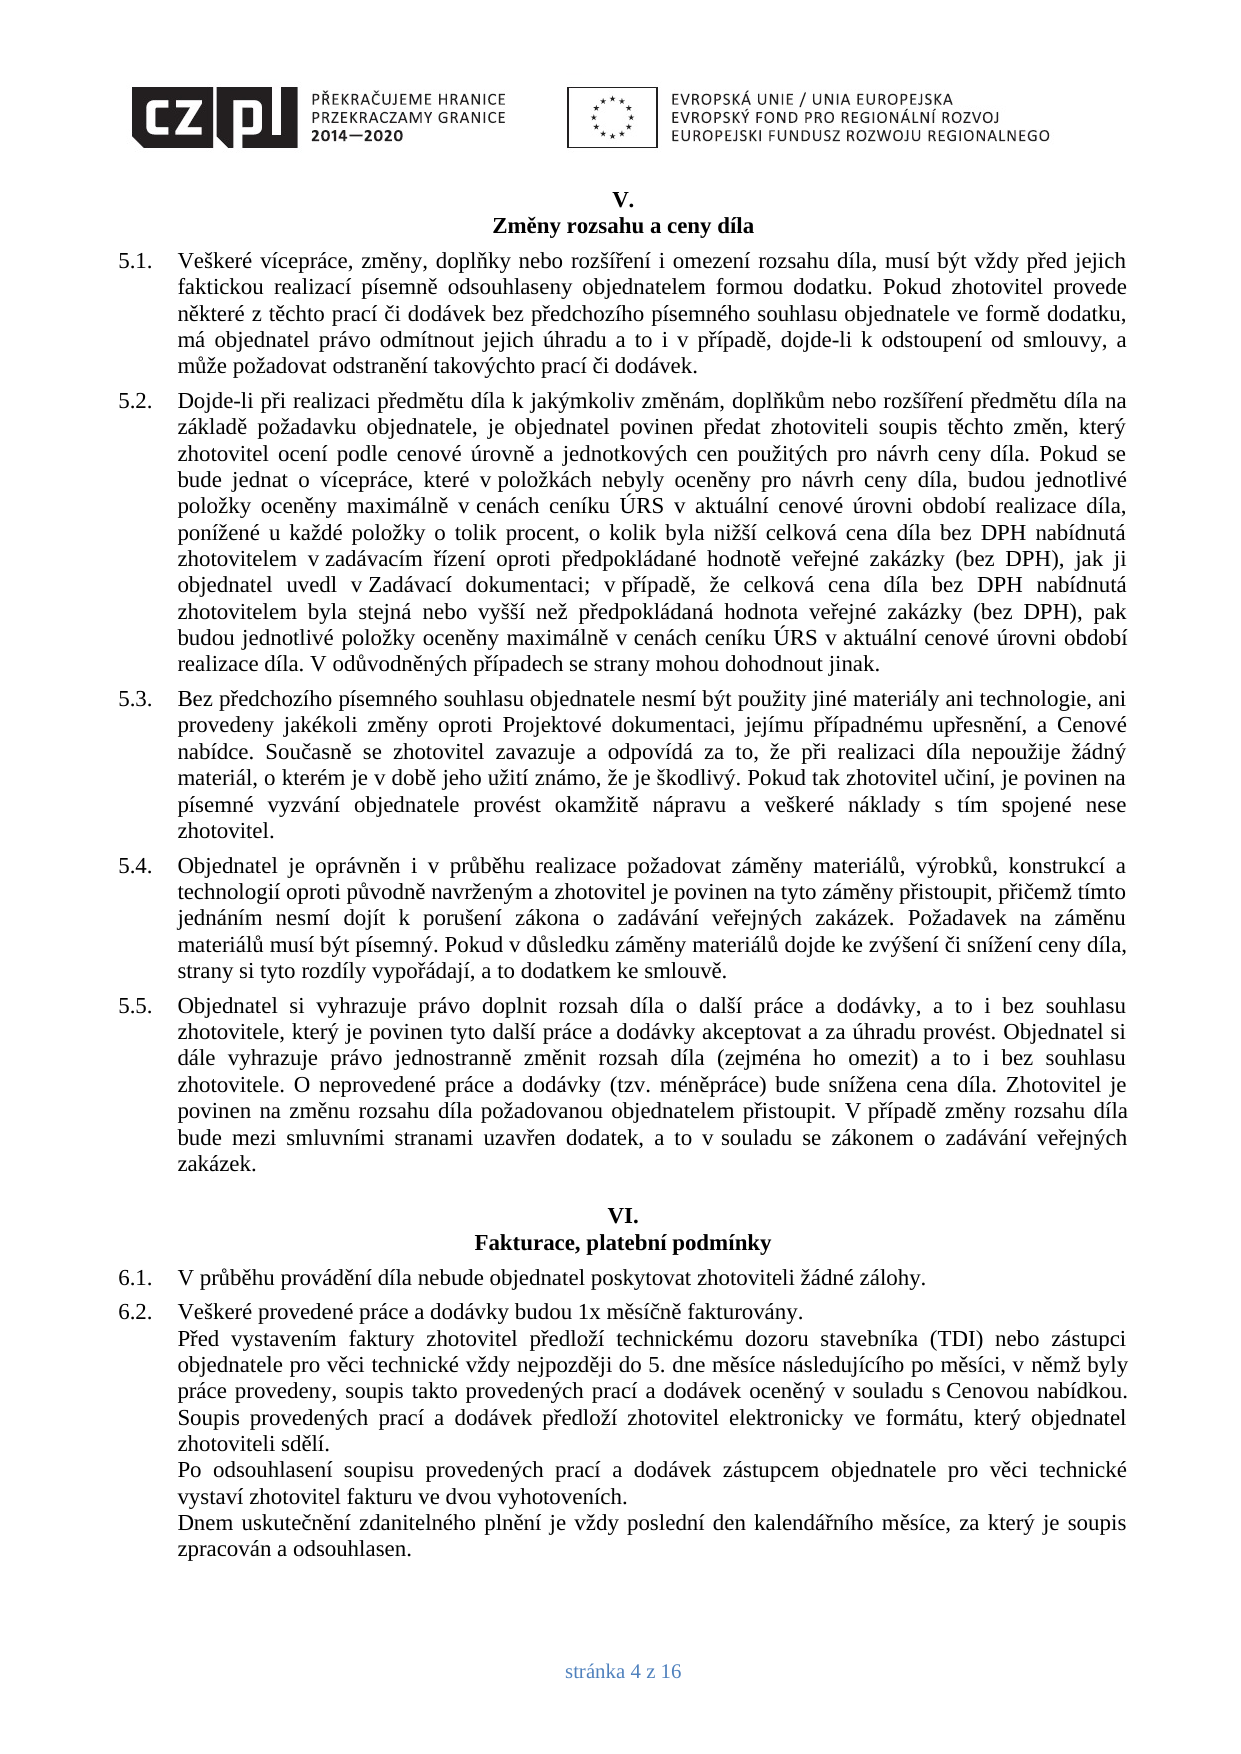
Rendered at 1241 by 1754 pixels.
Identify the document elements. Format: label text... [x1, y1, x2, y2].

text Po odsouhlasení soupisu provedených prací a dodávek zástupcem objednatele pro věci technické vystaví zhotovitel fakturu ve dvou vyhotoveních. [177, 1456, 1128, 1509]
text Dnem uskutečnění zdanitelného plnění je vždy poslední den kalendářního měsíce, za který je soupis zpracován a odsouhlasen. [177, 1509, 1128, 1562]
list Veškeré provedené práce a dodávky budou 1x měsíčně fakturovány. [118, 1298, 1128, 1325]
list Dojde-li při realizaci předmětu díla k jakýmkoliv změnám, doplňkům nebo rozšíření předmětu díla na základě požadavku objednatele, je objednatel povinen předat zhotoviteli soupis těchto změn, který zhotovitel ocení podle cenové úrovně a jednotkových cen použitých pro návrh ceny díla. Pokud se bude jednat o vícepráce, které v položkách nebyly oceněny pro návrh ceny díla, budou jednotlivé položky oceněny maximálně v cenách ceníku ÚRS v aktuální cenové úrovni období realizace díla, ponížené u každé položky o tolik procent, o kolik byla nižší celková cena díla bez DPH nabídnutá zhotovitelem v zadávacím řízení oproti předpokládané hodnotě veřejné zakázky (bez DPH), jak ji objednatel uvedl v Zadávací dokumentaci; v případě, že celková cena díla bez DPH nabídnutá zhotovitelem byla stejná nebo vyšší než předpokládaná hodnota veřejné zakázky (bez DPH), pak budou jednotlivé položky oceněny maximálně v cenách ceníku ÚRS v aktuální cenové úrovni období realizace díla. V odůvodněných případech se strany mohou dohodnout jinak. [118, 387, 1128, 677]
list Veškeré vícepráce, změny, doplňky nebo rozšíření i omezení rozsahu díla, musí být vždy před jejich faktickou realizací písemně odsouhlaseny objednatelem formou dodatku. Pokud zhotovitel provede některé z těchto prací či dodávek bez předchozího písemného souhlasu objednatele ve formě dodatku, má objednatel právo odmítnout jejich úhradu a to i v případě, dojde-li k odstoupení od smlouvy, a může požadovat odstranění takovýchto prací či dodávek. [118, 247, 1128, 379]
text Před vystavením faktury zhotovitel předloží technickému dozoru stavebníka (TDI) nebo zástupci objednatele pro věci technické vždy nejpozději do 5. dne měsíce následujícího po měsíci, v němž byly práce provedeny, soupis takto provedených prací a dodávek oceněný v souladu s Cenovou nabídkou. Soupis provedených prací a dodávek předloží zhotovitel elektronicky ve formátu, který objednatel zhotoviteli sdělí. [177, 1325, 1128, 1456]
text V. [118, 186, 1128, 212]
list V průběhu provádění díla nebude objednatel poskytovat zhotoviteli žádné zálohy. [118, 1264, 1128, 1290]
text VI. [118, 1203, 1128, 1229]
list Objednatel si vyhrazuje právo doplnit rozsah díla o další práce a dodávky, a to i bez souhlasu zhotovitele, který je povinen tyto další práce a dodávky akceptovat a za úhradu provést. Objednatel si dále vyhrazuje právo jednostranně změnit rozsah díla (zejména ho omezit) a to i bez souhlasu zhotovitele. O neprovedené práce a dodávky (tzv. méněpráce) bude snížena cena díla. Zhotovitel je povinen na změnu rozsahu díla požadovanou objednatelem přistoupit. V případě změny rozsahu díla bude mezi smluvními stranami uzavřen dodatek, a to v souladu se zákonem o zadávání veřejných zakázek. [118, 992, 1128, 1176]
list Bez předchozího písemného souhlasu objednatele nesmí být použity jiné materiály ani technologie, ani provedeny jakékoli změny oproti Projektové dokumentaci, jejímu případnému upřesnění, a Cenové nabídce. Současně se zhotovitel zavazuje a odpovídá za to, že při realizaci díla nepoužije žádný materiál, o kterém je v době jeho užití známo, že je škodlivý. Pokud tak zhotovitel učiní, je povinen na písemné vyzvání objednatele provést okamžitě nápravu a veškeré náklady s tím spojené nese zhotovitel. [118, 685, 1128, 843]
picture [118, 73, 1064, 162]
text Fakturace, platební podmínky [118, 1229, 1128, 1255]
list Objednatel je oprávněn i v průběhu realizace požadovat záměny materiálů, výrobků, konstrukcí a technologií oproti původně navrženým a zhotovitel je povinen na tyto záměny přistoupit, přičemž tímto jednáním nesmí dojít k porušení zákona o zadávání veřejných zakázek. Požadavek na záměnu materiálů musí být písemný. Pokud v důsledku záměny materiálů dojde ke zvýšení či snížení ceny díla, strany si tyto rozdíly vypořádají, a to dodatkem ke smlouvě. [118, 852, 1128, 983]
text Změny rozsahu a ceny díla [118, 212, 1128, 238]
